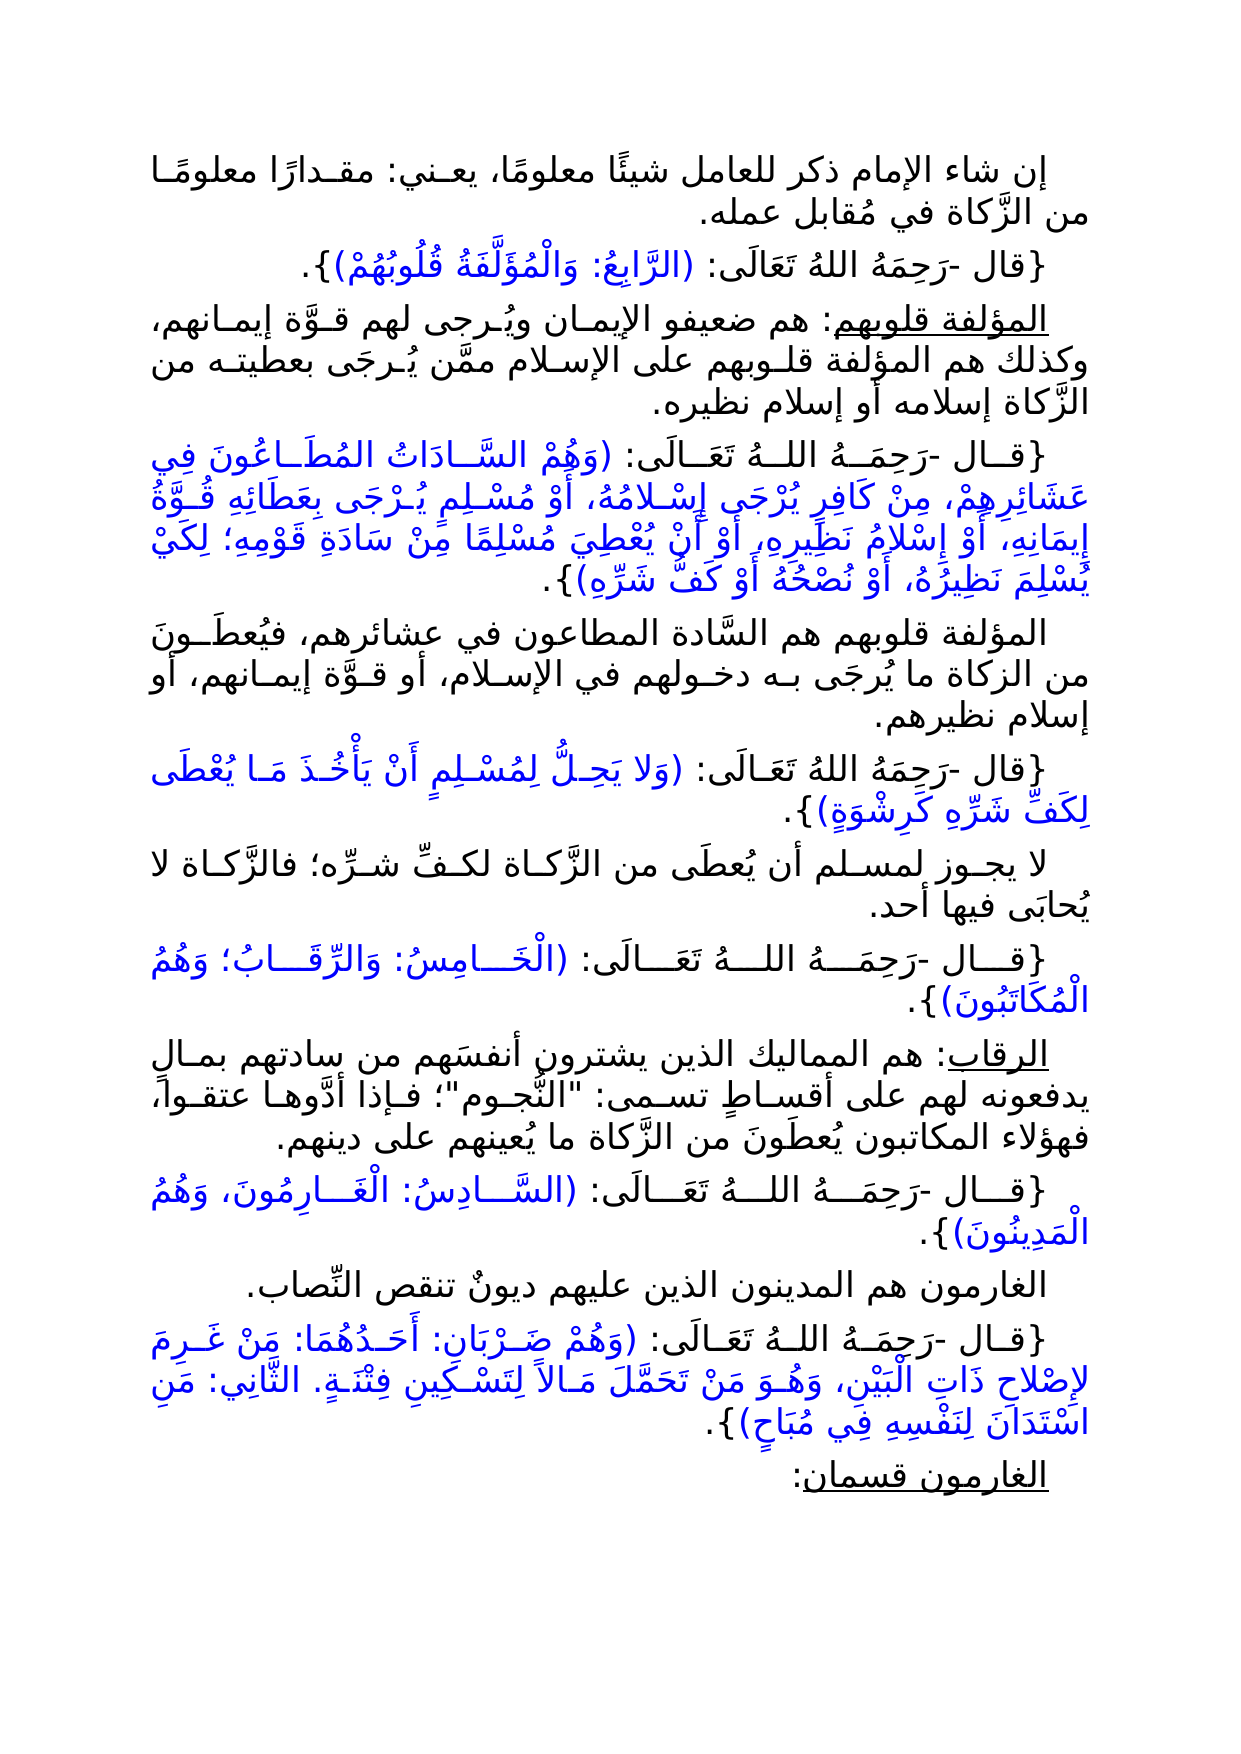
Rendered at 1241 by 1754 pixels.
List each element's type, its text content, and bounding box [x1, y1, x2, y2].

text {قال -رَحِمَهُ اللهُ تَعَالَى: (السَّادِسُ: الْغَارِمُونَ، وَهُمُ الْمَدِينُونَ)}. [150, 1170, 1090, 1252]
text {قال -رَحِمَهُ اللهُ تَعَالَى: (وَهُمْ ضَرْبَانِ: أَحَدُهُمَا: مَنْ غَرِمَ لإِصْلاحِ ذَاتِ الْبَيْنِ، وَهُوَ مَنْ تَحَمَّلَ مَالاً لِتَسْكِينِ فِتْنَةٍ. الثَّانِي: مَنِ اسْتَدَانَ لِنَفْسِهِ فِي مُبَاحٍ)}. [150, 1319, 1090, 1442]
text {قال -رَحِمَهُ اللهُ تَعَالَى: (وَهُمْ السَّادَاتُ المُطَاعُونَ فِي عَشَائِرِهِمْ، مِنْ كَافِرٍ يُرْجَى إِسْلامُهُ، أَوْ مُسْلِمٍ يُرْجَى بِعَطَائِهِ قُوَّةُ إِيمَانِهِ، أَوْ إِسْلامُ نَظِيرِهِ، أَوْ أَنْ يُعْطِيَ مُسْلِمًا مِنْ سَادَةِ قَوْمِهِ؛ لِكَيْ يُسْلِمَ نَظِيرُهُ، أَوْ نُصْحُهُ أَوْ كَفُّ شَرِّهِ)}. [150, 435, 1090, 600]
text الغارمون قسمان: [150, 1455, 1090, 1496]
text لا يجوز لمسلم أن يُعطَى من الزَّكاة لكفِّ شرِّه؛ فالزَّكاة لا يُحابَى فيها أحد. [150, 844, 1090, 926]
text {قال -رَحِمَهُ اللهُ تَعَالَى: (وَلا يَحِلُّ لِمُسْلِمٍ أَنْ يَأْخُذَ مَا يُعْطَى لِكَفِّ شَرِّهِ كَرِشْوَةٍ)}. [150, 749, 1090, 831]
text إن شاء الإمام ذكر للعامل شيئًا معلومًا، يعني: مقدارًا معلومًا من الزَّكاة في مُقابل عمله. [150, 150, 1090, 232]
text {قال -رَحِمَهُ اللهُ تَعَالَى: (الْخَامِسُ: وَالرِّقَابُ؛ وَهُمُ الْمُكَاتَبُونَ)}. [150, 939, 1090, 1021]
text المؤلفة قلوبهم هم السَّادة المطاعون في عشائرهم، فيُعطَونَ من الزكاة ما يُرجَى به دخولهم في الإسلام، أو قوَّة إيمانهم، أو إسلام نظيرهم. [150, 612, 1090, 736]
text الغارمون هم المدينون الذين عليهم ديونٌ تنقص النِّصاب. [150, 1265, 1090, 1306]
text {قال -رَحِمَهُ اللهُ تَعَالَى: (الرَّابِعُ: وَالْمُؤَلَّفَةُ قُلُوبُهُمْ)}. [150, 245, 1090, 286]
text الرقاب: هم المماليك الذين يشترون أنفسَهم من سادتهم بمالٍ يدفعونه لهم على أقساطٍ تسمى: "النُّجوم"؛ فإذا أدَّوها عتقوا، فهؤلاء المكاتبون يُعطَونَ من الزَّكاة ما يُعينهم على دينهم. [150, 1034, 1090, 1157]
text المؤلفة قلوبهم: هم ضعيفو الإيمان ويُرجى لهم قوَّة إيمانهم، وكذلك هم المؤلفة قلوبهم على الإسلام ممَّن يُرجَى بعطيته من الزَّكاة إسلامه أو إسلام نظيره. [150, 299, 1090, 422]
